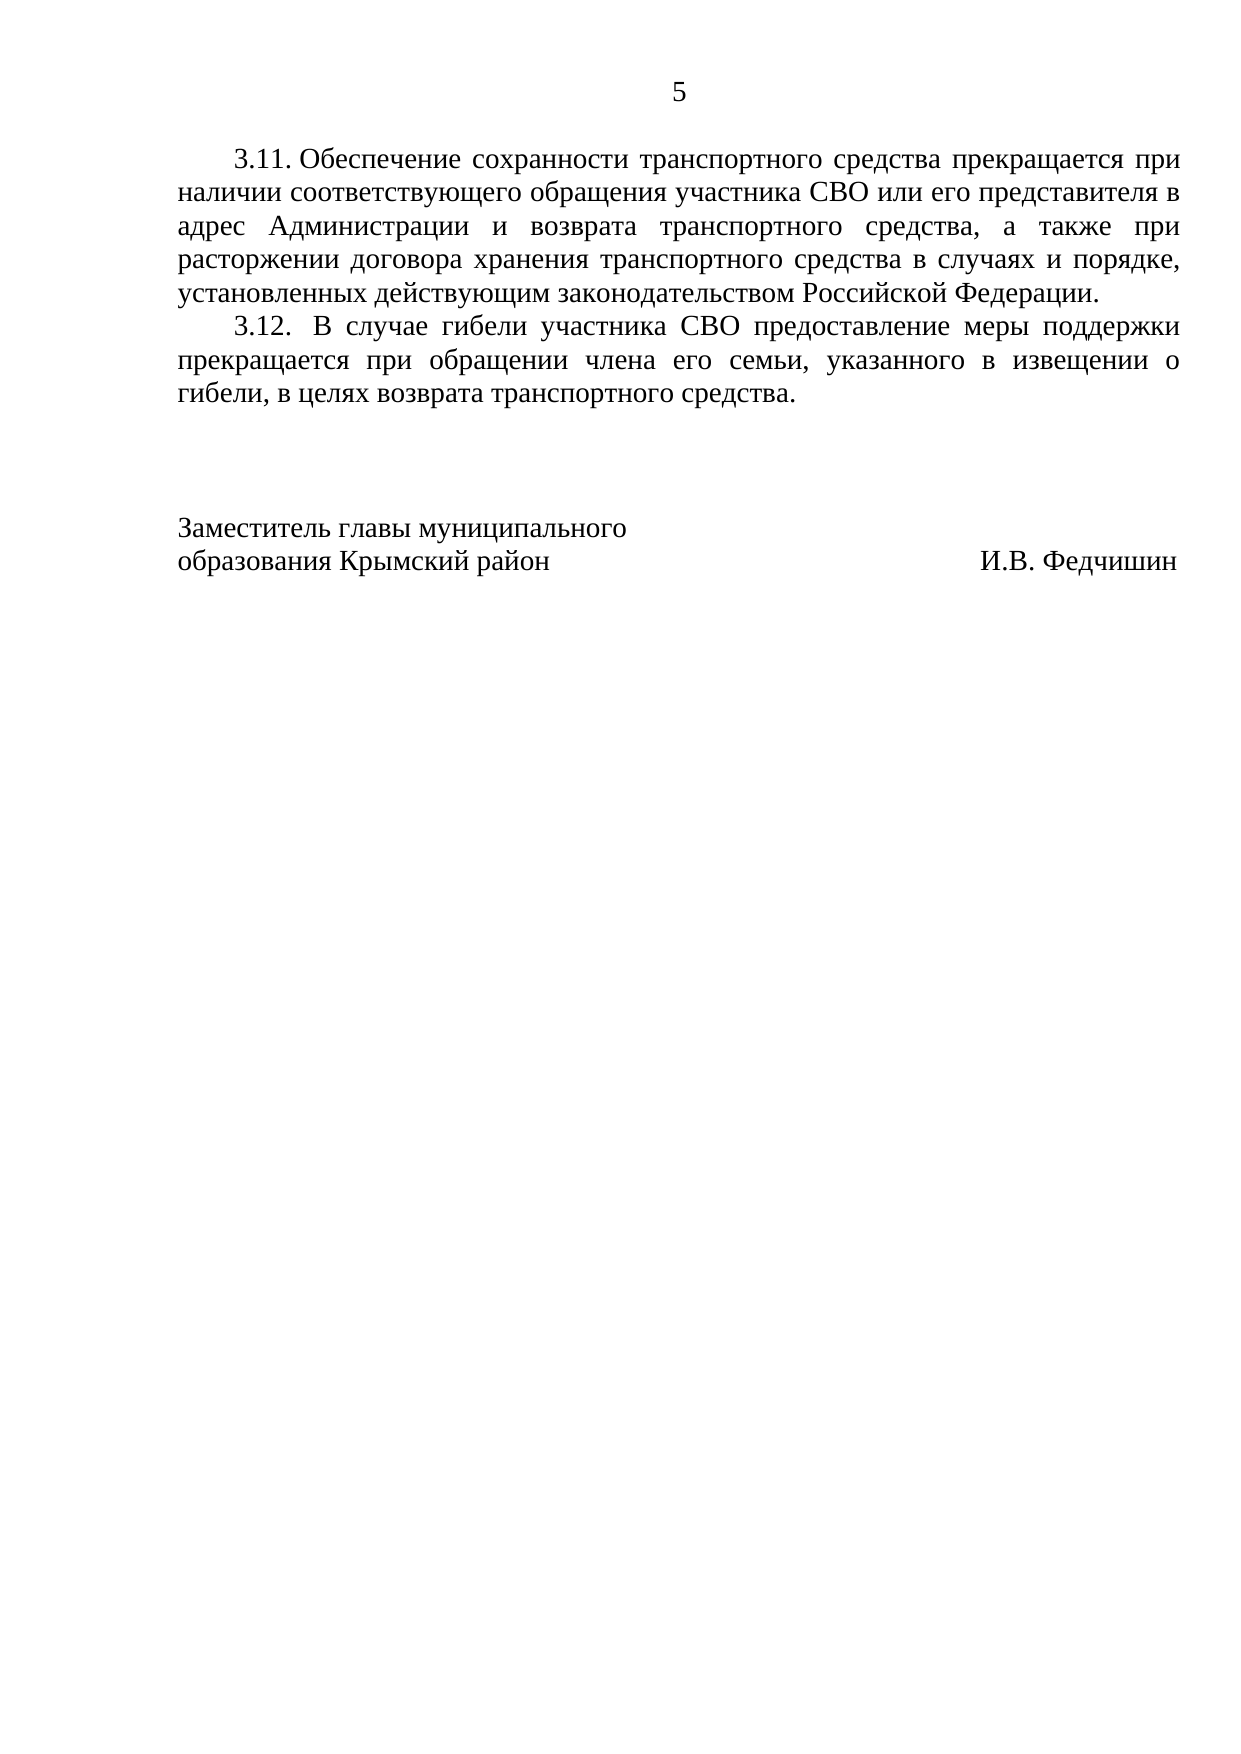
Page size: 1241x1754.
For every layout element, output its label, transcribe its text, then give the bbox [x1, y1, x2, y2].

text образования Крымский район И.В. Федчишин [177, 543, 1181, 577]
text 3.12. В случае гибели участника СВО предоставление меры поддержки прекращается при обращении члена его семьи, указанного в извещении о гибели, в целях возврата транспортного средства. [177, 308, 1181, 409]
text 3.11. Обеспечение сохранности транспортного средства прекращается при наличии соответствующего обращения участника СВО или его представителя в адрес Администрации и возврата транспортного средства, а также при расторжении договора хранения транспортного средства в случаях и порядке, установленных действующим законодательством Российской Федерации. [177, 141, 1181, 308]
text Заместитель главы муниципального [177, 510, 1181, 543]
